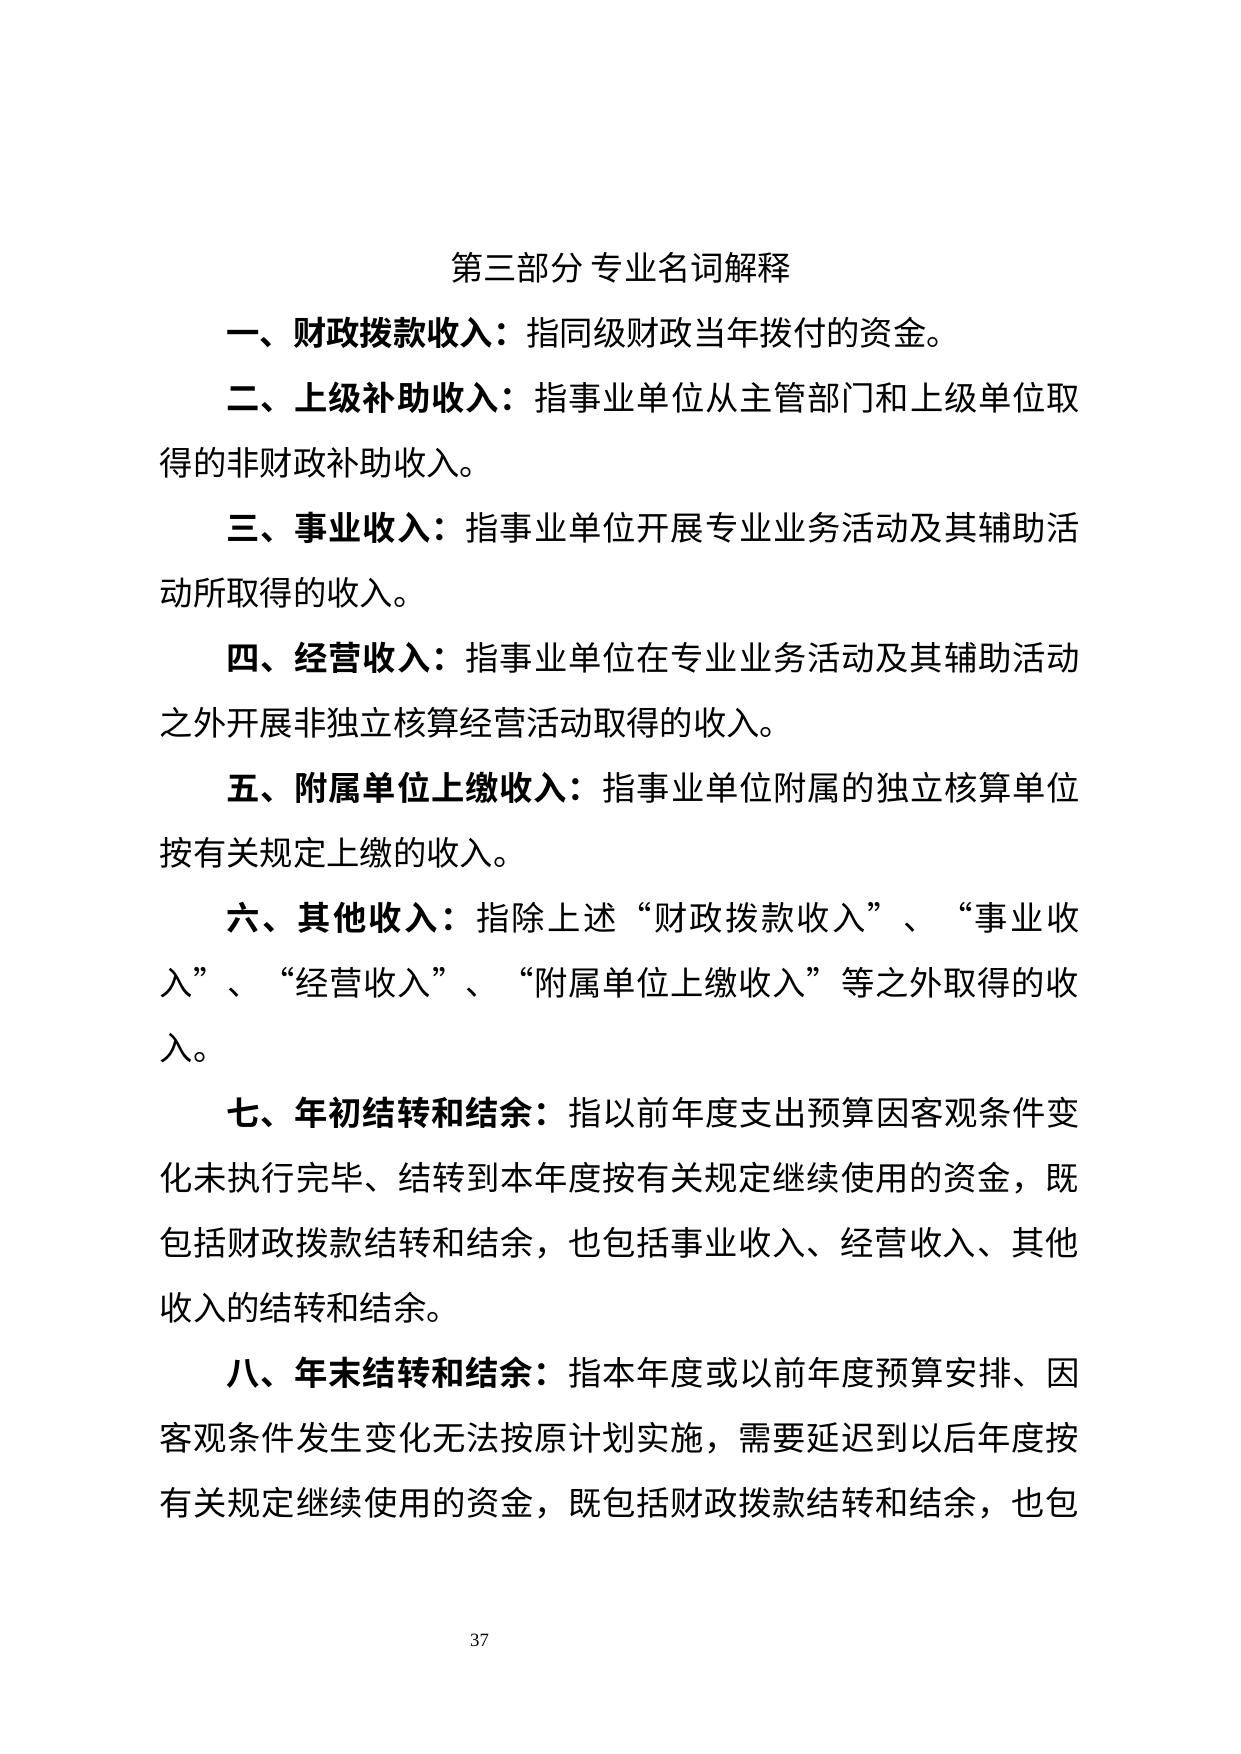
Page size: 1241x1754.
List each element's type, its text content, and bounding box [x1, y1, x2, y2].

text 第三部分 专业名词解释 [159, 233, 1081, 298]
text 五、附属单位上缴收入：指事业单位附属的独立核算单位按有关规定上缴的收入。 [159, 753, 1081, 883]
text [159, 1338, 1081, 1533]
text 六、其他收入：指除上述“财政拨款收入”、“事业收入”、“经营收入”、“附属单位上缴收入”等之外取得的收入。 [159, 883, 1081, 1078]
text 七、年初结转和结余：指以前年度支出预算因客观条件变化未执行完毕、结转到本年度按有关规定继续使用的资金，既包括财政拨款结转和结余，也包括事业收入、经营收入、其他收入的结转和结余。 [159, 1078, 1081, 1338]
text 一、财政拨款收入：指同级财政当年拨付的资金。 [159, 298, 1081, 363]
text 四、经营收入：指事业单位在专业业务活动及其辅助活动之外开展非独立核算经营活动取得的收入。 [159, 623, 1081, 753]
text 二、上级补助收入：指事业单位从主管部门和上级单位取得的非财政补助收入。 [159, 363, 1081, 493]
text 三、事业收入：指事业单位开展专业业务活动及其辅助活动所取得的收入。 [159, 493, 1081, 623]
